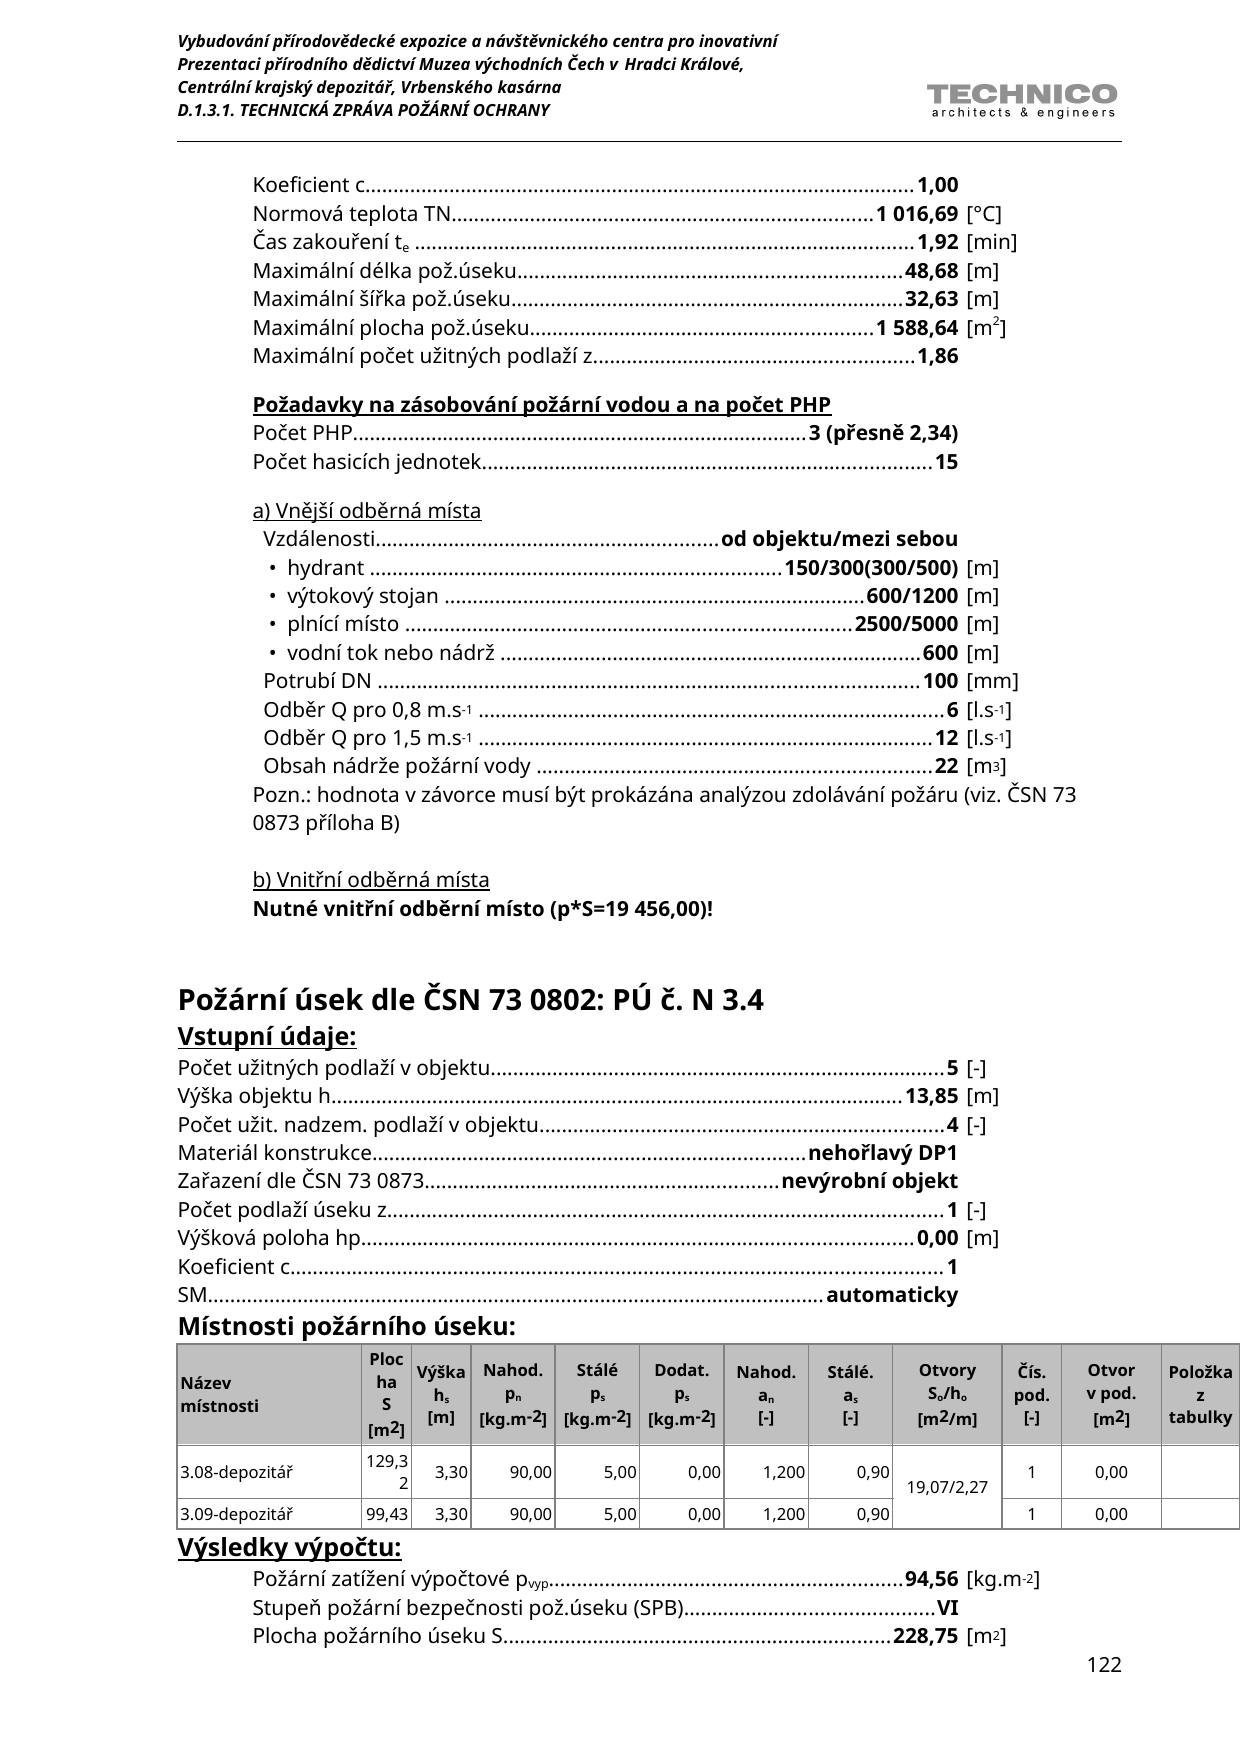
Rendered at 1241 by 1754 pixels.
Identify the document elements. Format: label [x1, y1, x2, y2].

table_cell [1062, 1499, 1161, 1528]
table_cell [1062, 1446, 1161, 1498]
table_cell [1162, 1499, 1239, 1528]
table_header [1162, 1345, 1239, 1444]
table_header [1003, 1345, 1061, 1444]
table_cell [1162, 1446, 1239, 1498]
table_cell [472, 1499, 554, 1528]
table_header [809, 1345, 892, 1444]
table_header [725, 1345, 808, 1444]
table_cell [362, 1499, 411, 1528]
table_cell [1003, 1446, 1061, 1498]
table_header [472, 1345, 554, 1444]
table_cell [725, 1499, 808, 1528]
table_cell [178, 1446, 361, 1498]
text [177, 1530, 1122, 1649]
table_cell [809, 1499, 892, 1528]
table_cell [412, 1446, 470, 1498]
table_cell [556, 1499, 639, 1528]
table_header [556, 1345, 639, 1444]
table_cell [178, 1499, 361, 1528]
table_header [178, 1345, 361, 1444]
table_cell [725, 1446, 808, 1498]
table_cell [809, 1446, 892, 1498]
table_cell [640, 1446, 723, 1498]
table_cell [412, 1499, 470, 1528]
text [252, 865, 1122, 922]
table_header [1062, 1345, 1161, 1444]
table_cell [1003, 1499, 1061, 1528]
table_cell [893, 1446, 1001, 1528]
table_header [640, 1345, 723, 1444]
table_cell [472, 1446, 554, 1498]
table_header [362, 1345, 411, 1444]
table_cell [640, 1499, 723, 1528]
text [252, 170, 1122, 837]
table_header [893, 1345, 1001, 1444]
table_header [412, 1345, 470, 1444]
picture [922, 78, 1124, 124]
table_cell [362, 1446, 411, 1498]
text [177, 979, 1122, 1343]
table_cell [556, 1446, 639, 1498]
